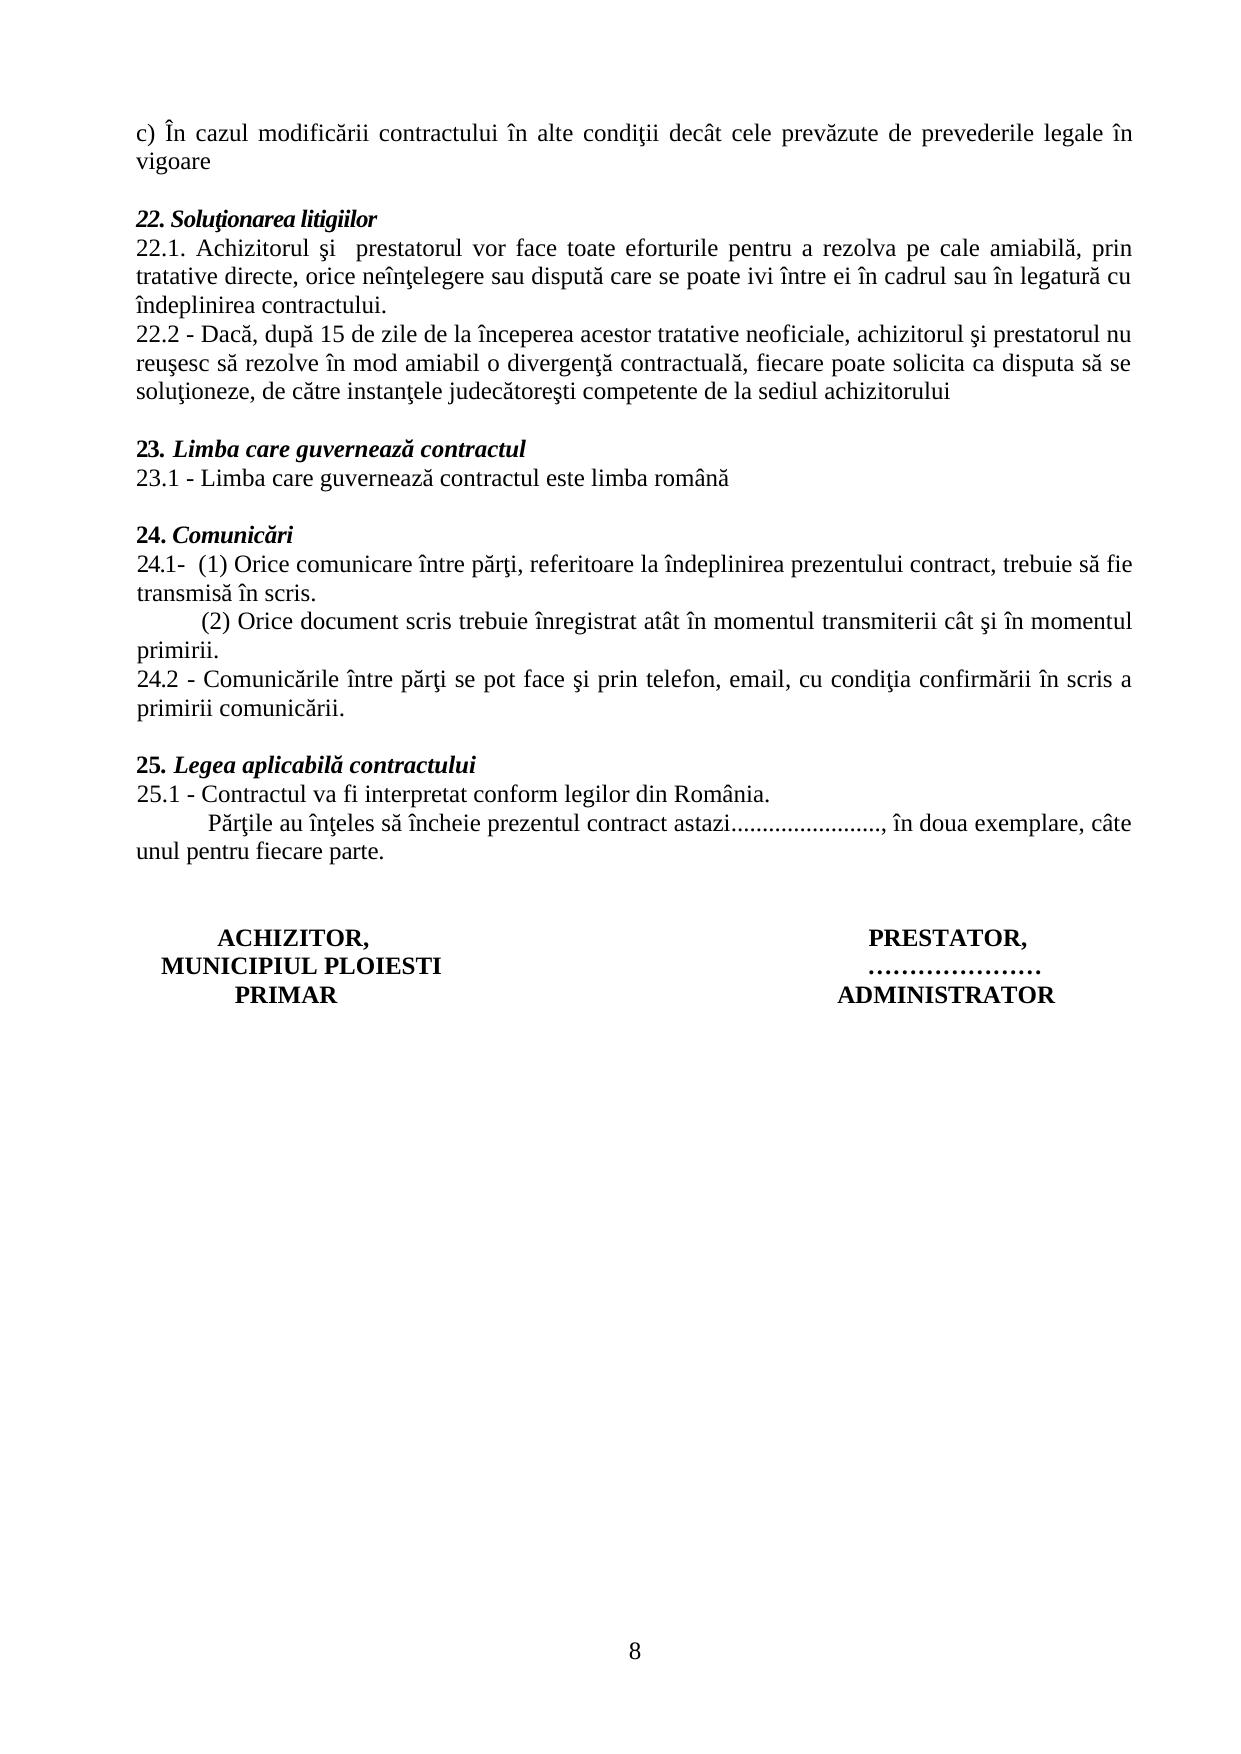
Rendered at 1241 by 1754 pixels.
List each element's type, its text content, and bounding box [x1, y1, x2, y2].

text (2) Orice document scris trebuie înregistrat atât în momentul transmiterii cât şi în momentul primirii. [137, 606, 1134, 664]
text 25. Legea aplicabilă contractului [136, 750, 1134, 779]
text 25.1 - Contractul va fi interpretat conform legilor din România. [137, 779, 1134, 808]
text 22.1. Achizitorul şi prestatorul vor face toate eforturile pentru a rezolva pe cale amiabilă, prin tratative directe, orice neînţelegere sau dispută care se poate ivi între ei în cadrul sau în legatură cu îndeplinirea contractului. [136, 233, 1133, 319]
text 24.1- (1) Orice comunicare între părţi, referitoare la îndeplinirea prezentului contract, trebuie să fie transmisă în scris. [137, 549, 1134, 606]
text PRIMAR ADMINISTRATOR [209, 980, 1134, 1009]
text Părţile au înţeles să încheie prezentul contract astazi........................, în doua exemplare, câte unul pentru fiecare parte. [136, 808, 1134, 865]
text ACHIZITOR, PRESTATOR, [136, 923, 1134, 951]
text 22. Soluţionarea litigiilor [136, 204, 1133, 233]
text 24. Comunicări [136, 520, 1134, 549]
text c) În cazul modificării contractului în alte condiţii decât cele prevăzute de prevederile legale în vigoare [136, 118, 1134, 175]
text 23.1 - Limba care guvernează contractul este limba română [136, 463, 1134, 491]
text 22.2 - Dacă, după 15 de zile de la începerea acestor tratative neoficiale, achizitorul şi prestatorul nu reuşesc să rezolve în mod amiabil o divergenţă contractuală, fiecare poate solicita ca disputa să se soluţioneze, de către instanţele judecătoreşti competente de la sediul achizitorului [136, 319, 1133, 405]
text MUNICIPIUL PLOIESTI ………………… [136, 951, 1134, 980]
text 23. Limba care guvernează contractul [136, 434, 1134, 463]
text 24.2 - Comunicările între părţi se pot face şi prin telefon, email, cu condiţia confirmării în scris a primirii comunicării. [137, 664, 1134, 721]
